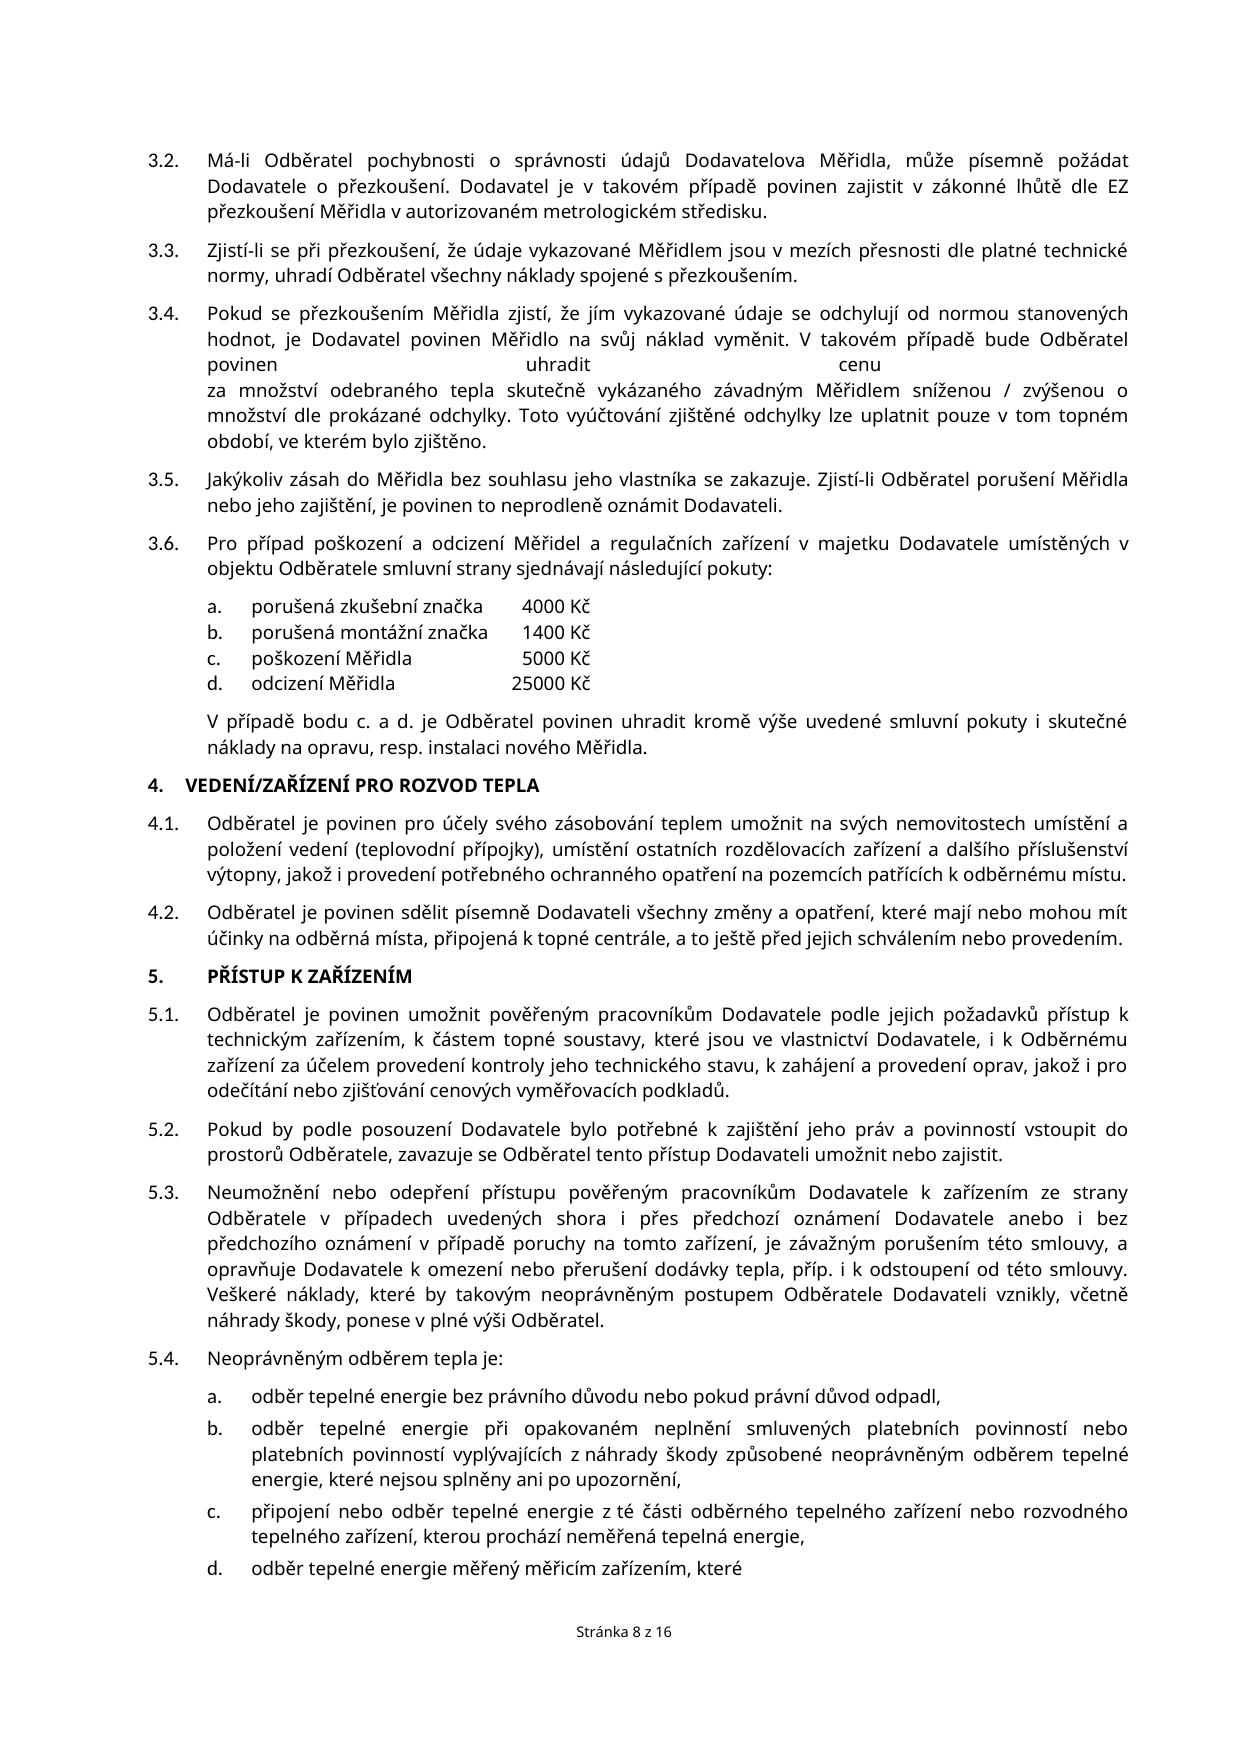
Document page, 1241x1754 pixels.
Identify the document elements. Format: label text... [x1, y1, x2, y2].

list odběr tepelné energie měřený měřicím zařízením, které [207, 1556, 1129, 1581]
list Má-li Odběratel pochybnosti o správnosti údajů Dodavatelova Měřidla, může písemně požádat Dodavatele o přezkoušení. Dodavatel je v takovém případě povinen zajistit v zákonné lhůtě dle EZ přezkoušení Měřidla v autorizovaném metrologickém středisku. [148, 148, 1129, 224]
list odcizení Měřidla 25000 Kč [207, 670, 1129, 696]
list Jakýkoliv zásah do Měřidla bez souhlasu jeho vlastníka se zakazuje. Zjistí-li Odběratel porušení Měřidla nebo jeho zajištění, je povinen to neprodleně oznámit Dodavateli. [148, 466, 1129, 517]
list Pokud se přezkoušením Měřidla zjistí, že jím vykazované údaje se odchylují od normou stanovených hodnot, je Dodavatel povinen Měřidlo na svůj náklad vyměnit. V takovém případě bude Odběratel povinen uhradit cenu za množství odebraného tepla skutečně vykázaného závadným Měřidlem sníženou / zvýšenou o množství dle prokázané odchylky. Toto vyúčtování zjištěné odchylky lze uplatnit pouze v tom topném období, ve kterém bylo zjištěno. [148, 301, 1129, 454]
list připojení nebo odběr tepelné energie z té části odběrného tepelného zařízení nebo rozvodného tepelného zařízení, kterou prochází neměřená tepelná energie, [207, 1498, 1129, 1549]
list odběr tepelné energie bez právního důvodu nebo pokud právní důvod odpadl, [207, 1383, 1129, 1409]
list Odběratel je povinen umožnit pověřeným pracovníkům Dodavatele podle jejich požadavků přístup k technickým zařízením, k částem topné soustavy, které jsou ve vlastnictví Dodavatele, i k Odběrnému zařízení za účelem provedení kontroly jeho technického stavu, k zahájení a provedení oprav, jakož i pro odečítání nebo zjišťování cenových vyměřovacích podkladů. [148, 1001, 1129, 1103]
list Odběratel je povinen pro účely svého zásobování teplem umožnit na svých nemovitostech umístění a položení vedení (teplovodní přípojky), umístění ostatních rozdělovacích zařízení a dalšího příslušenství výtopny, jakož i provedení potřebného ochranného opatření na pozemcích patřících k odběrnému místu. [148, 810, 1129, 887]
list Zjistí-li se při přezkoušení, že údaje vykazované Měřidlem jsou v mezích přesnosti dle platné technické normy, uhradí Odběratel všechny náklady spojené s přezkoušením. [148, 237, 1129, 288]
list Pro případ poškození a odcizení Měřidel a regulačních zařízení v majetku Dodavatele umístěných v objektu Odběratele smluvní strany sjednávají následující pokuty: [148, 530, 1129, 581]
list PŘÍSTUP K ZAŘÍZENÍM [148, 963, 1129, 989]
list odběr tepelné energie při opakovaném neplnění smluvených platebních povinností nebo platebních povinností vyplývajících z náhrady škody způsobené neoprávněným odběrem tepelné energie, které nejsou splněny ani po upozornění, [207, 1415, 1129, 1492]
list VEDENÍ/ZAŘÍZENÍ PRO ROZVOD TEPLA [148, 772, 1129, 798]
list Pokud by podle posouzení Dodavatele bylo potřebné k zajištění jeho práv a povinností vstoupit do prostorů Odběratele, zavazuje se Odběratel tento přístup Dodavateli umožnit nebo zajistit. [148, 1116, 1129, 1167]
list poškození Měřidla 5000 Kč [207, 645, 1129, 670]
list porušená zkušební značka 4000 Kč [207, 593, 1129, 619]
list Odběratel je povinen sdělit písemně Dodavateli všechny změny a opatření, které mají nebo mohou mít účinky na odběrná místa, připojená k topné centrále, a to ještě před jejich schválením nebo provedením. [148, 899, 1129, 951]
list Neoprávněným odběrem tepla je: [148, 1345, 1129, 1371]
list Neumožnění nebo odepření přístupu pověřeným pracovníkům Dodavatele k zařízením ze strany Odběratele v případech uvedených shora i přes předchozí oznámení Dodavatele anebo i bez předchozího oznámení v případě poruchy na tomto zařízení, je závažným porušením této smlouvy, a opravňuje Dodavatele k omezení nebo přerušení dodávky tepla, příp. i k odstoupení od této smlouvy. Veškeré náklady, které by takovým neoprávněným postupem Odběratele Dodavateli vznikly, včetně náhrady škody, ponese v plné výši Odběratel. [148, 1179, 1129, 1333]
text V případě bodu c. a d. je Odběratel povinen uhradit kromě výše uvedené smluvní pokuty i skutečné náklady na opravu, resp. instalaci nového Měřidla. [207, 708, 1129, 759]
list porušená montážní značka 1400 Kč [207, 619, 1129, 645]
